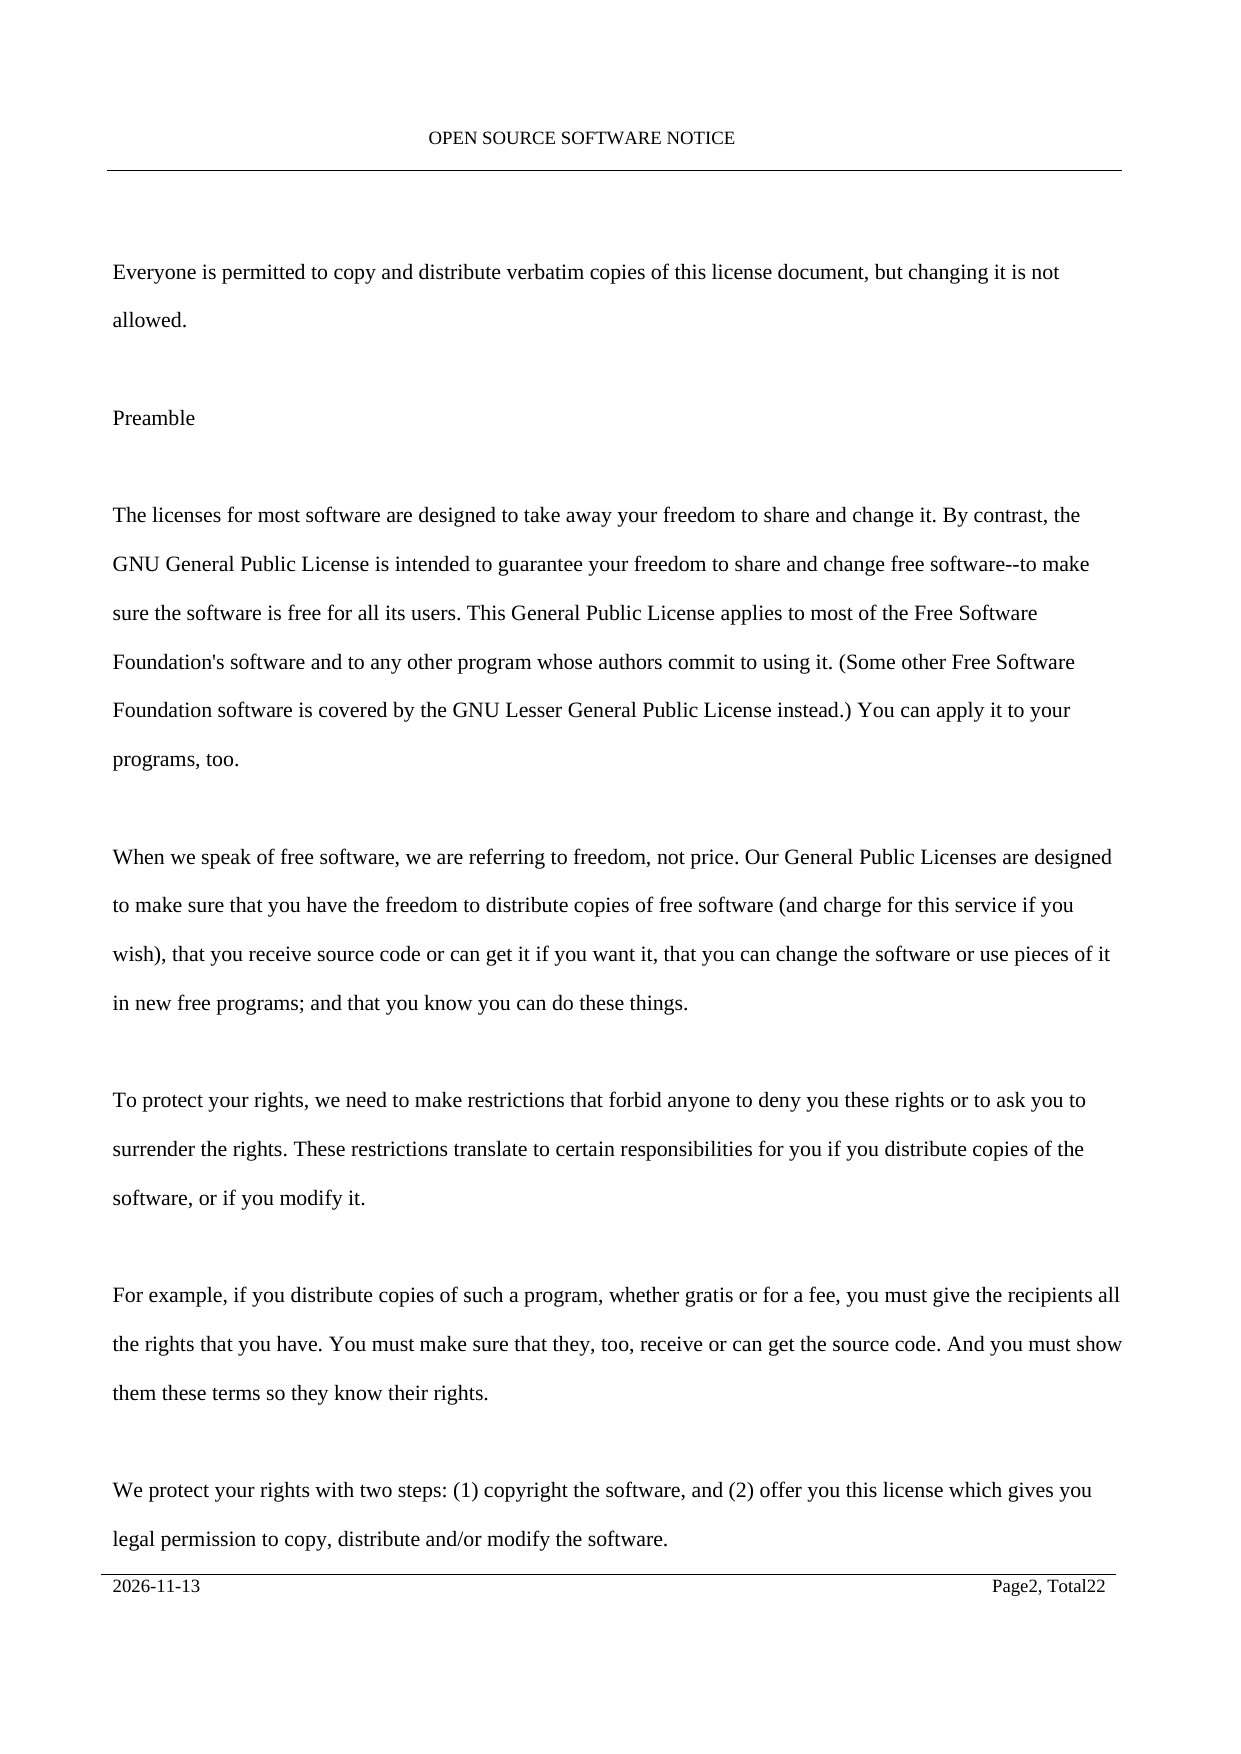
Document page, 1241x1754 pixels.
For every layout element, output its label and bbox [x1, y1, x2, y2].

text [112, 206, 1128, 1555]
